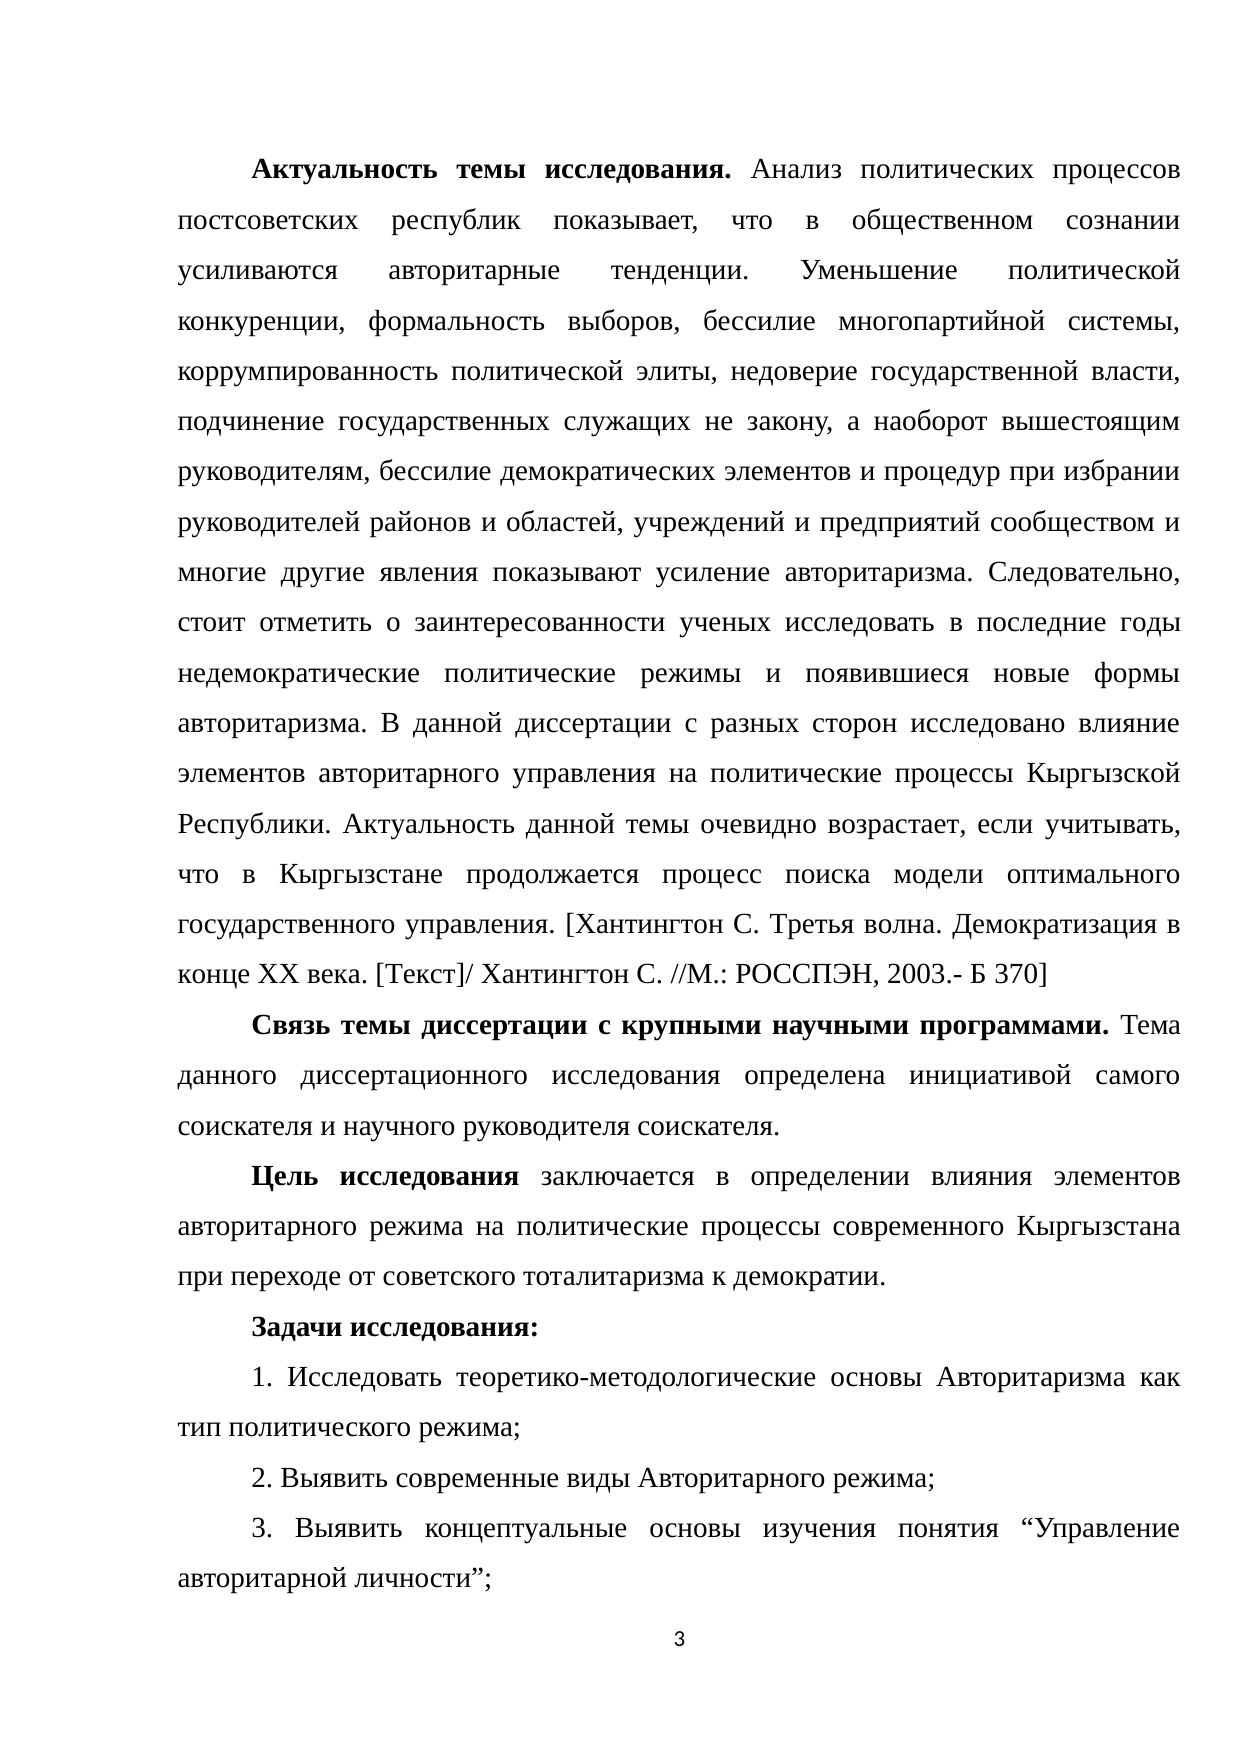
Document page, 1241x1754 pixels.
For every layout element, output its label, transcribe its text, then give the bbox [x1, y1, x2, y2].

text Цель исследования заключается в определении влияния элементов авторитарного режима на политические процессы современного Кыргызстана при переходе от советского тоталитаризма к демократии. [177, 1158, 1181, 1292]
text 2. Выявить современные виды Авторитарного режима; [177, 1460, 1181, 1493]
text Связь темы диссертации с крупными научными программами. Тема данного диссертационного исследования определена инициативой самого соискателя и научного руководителя соискателя. [177, 1007, 1181, 1141]
text 3. Выявить концептуальные основы изучения понятия “Управление авторитарной личности”; [177, 1510, 1181, 1594]
text 1. Исследовать теоретико-методологические основы Авторитаризма как тип политического режима; [177, 1359, 1181, 1443]
text Задачи исследования: [177, 1309, 1181, 1342]
text Актуальность темы исследования. Анализ политических процессов постсоветских республик показывает, что в общественном сознании усиливаются авторитарные тенденции. Уменьшение политической конкуренции, формальность выборов, бессилие многопартийной системы, коррумпированность политической элиты, недоверие государственной власти, подчинение государственных служащих не закону, а наоборот вышестоящим руководителям, бессилие демократических элементов и процедур при избрании руководителей районов и областей, учреждений и предприятий сообществом и многие другие явления показывают усиление авторитаризма. Следовательно, стоит отметить о заинтересованности ученых исследовать в последние годы недемократические политические режимы и появившиеся новые формы авторитаризма. В данной диссертации с разных сторон исследовано влияние элементов авторитарного управления на политические процессы Кыргызской Республики. Актуальность данной темы очевидно возрастает, если учитывать, что в Кыргызстане продолжается процесс поиска модели оптимального государственного управления. [Хантингтон С. Третья волна. Демократизация в конце XX века. [Текст]/ Хантингтон С. //М.: РОССПЭН, 2003.- Б 370] [177, 152, 1181, 990]
